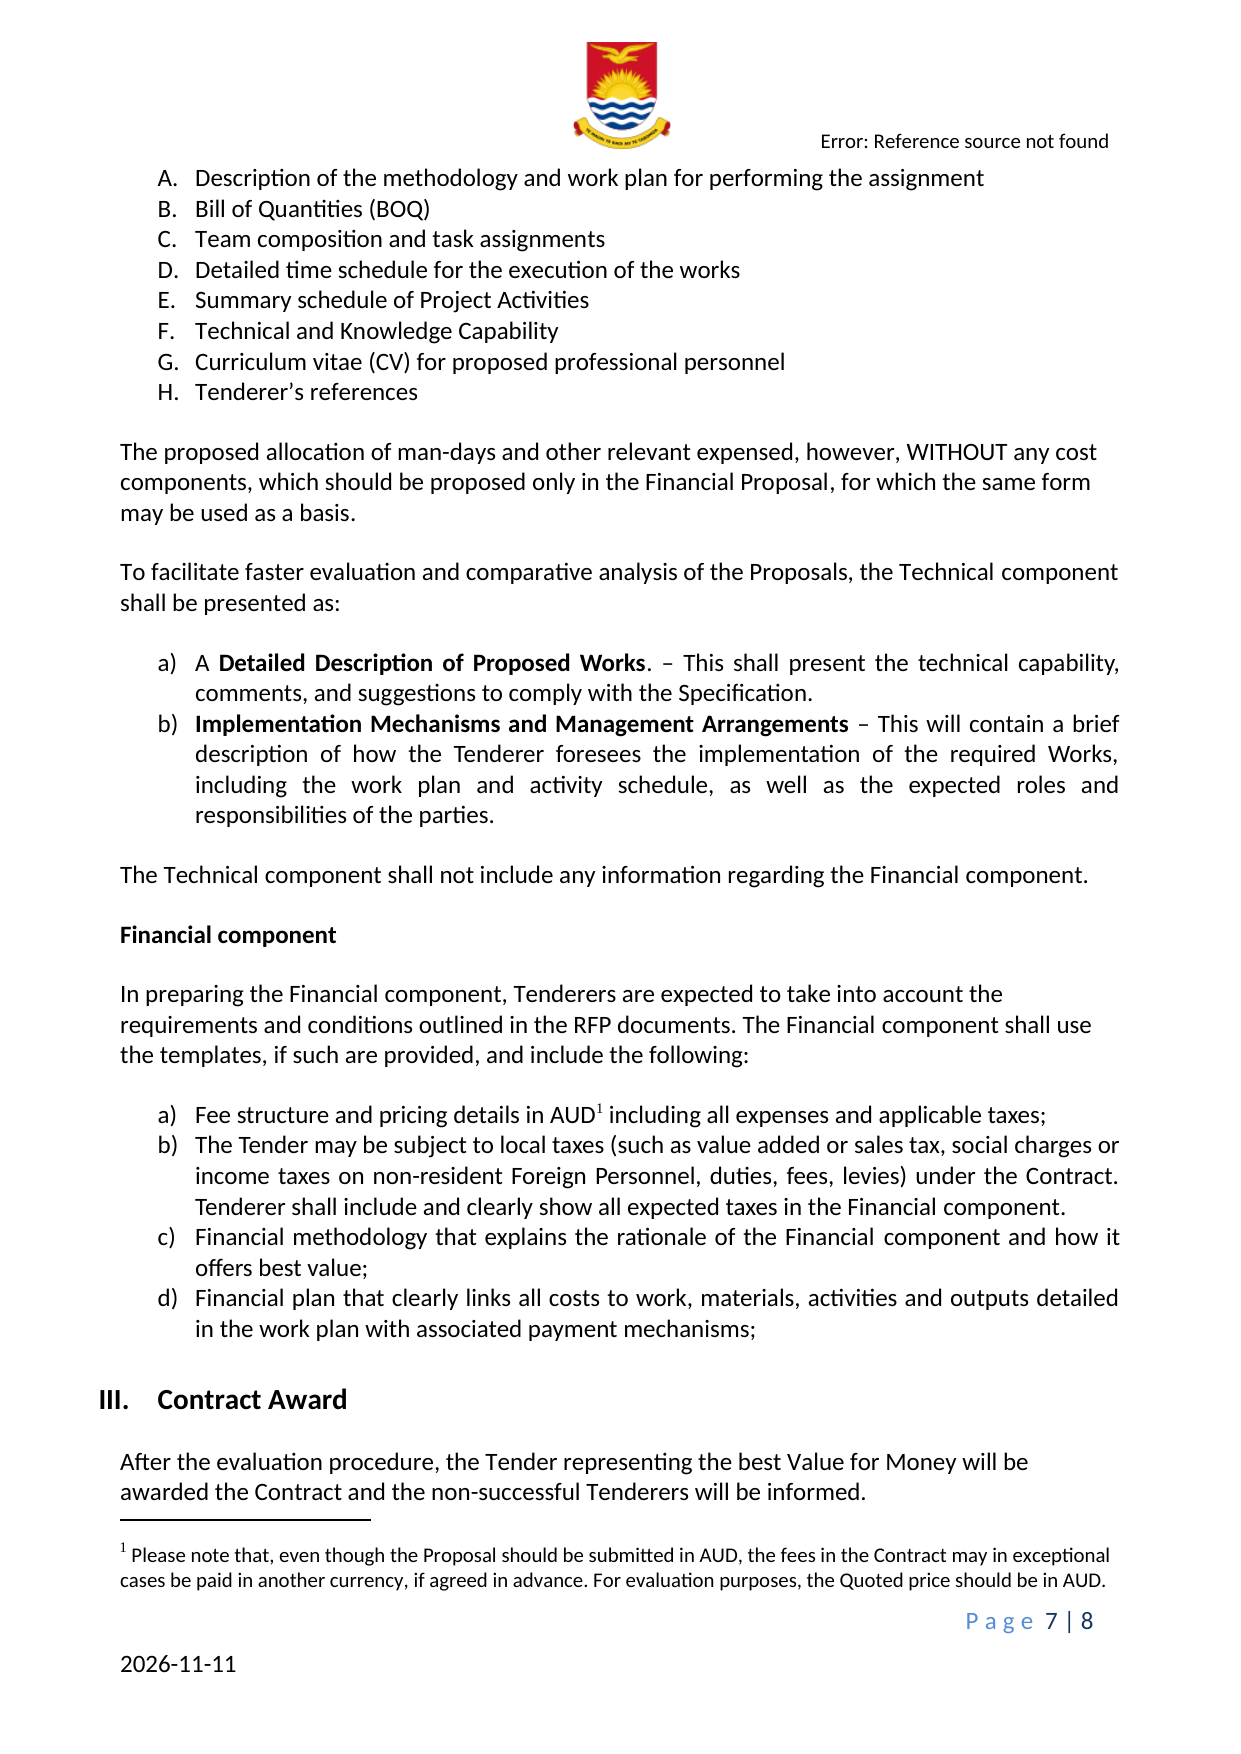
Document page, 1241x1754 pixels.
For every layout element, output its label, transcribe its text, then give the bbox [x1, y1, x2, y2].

list Summary schedule of Project Activities [157, 284, 1120, 315]
list The Tender may be subject to local taxes (such as value added or sales tax, social charges or income taxes on non-resident Foreign Personnel, duties, fees, levies) under the Contract. Tenderer shall include and clearly show all expected taxes in the Financial component. [157, 1130, 1120, 1221]
list Tenderer’s references [157, 376, 1120, 407]
subtitle Contract Award [129, 1381, 1120, 1416]
list Detailed time schedule for the execution of the works [157, 254, 1120, 284]
list Technical and Knowledge Capability [157, 315, 1120, 346]
text After the evaluation procedure, the Tender representing the best Value for Money will be awarded the Contract and the non-successful Tenderers will be informed. [120, 1446, 1120, 1507]
text The proposed allocation of man-days and other relevant expensed, however, WITHOUT any cost components, which should be proposed only in the Financial Proposal, for which the same form may be used as a basis. [120, 436, 1120, 527]
text In preparing the Financial component, Tenderers are expected to take into account the requirements and conditions outlined in the RFP documents. The Financial component shall use the templates, if such are provided, and include the following: [120, 978, 1120, 1070]
picture [573, 42, 671, 149]
list Curriculum vitae (CV) for proposed professional personnel [157, 346, 1120, 376]
subtitle Financial component [120, 919, 1120, 949]
text To facilitate faster evaluation and comparative analysis of the Proposals, the Technical component shall be presented as: [120, 557, 1120, 618]
list Financial methodology that explains the rationale of the Financial component and how it offers best value; [157, 1221, 1120, 1282]
list Implementation Mechanisms and Management Arrangements – This will contain a brief description of how the Tenderer foresees the implementation of the required Works, including the work plan and activity schedule, as well as the expected roles and responsibilities of the parties. [157, 708, 1120, 830]
list Description of the methodology and work plan for performing the assignment [157, 162, 1120, 193]
list Fee structure and pricing details in AUD including all expenses and applicable taxes; [157, 1099, 1120, 1130]
list Financial plan that clearly links all costs to work, materials, activities and outputs detailed in the work plan with associated payment mechanisms; [157, 1282, 1120, 1343]
list Bill of Quantities (BOQ) [157, 193, 1120, 223]
text The Technical component shall not include any information regarding the Financial component. [120, 859, 1120, 889]
list Team composition and task assignments [157, 223, 1120, 254]
list A Detailed Description of Proposed Works. – This shall present the technical capability, comments, and suggestions to comply with the Specification. [157, 647, 1120, 708]
